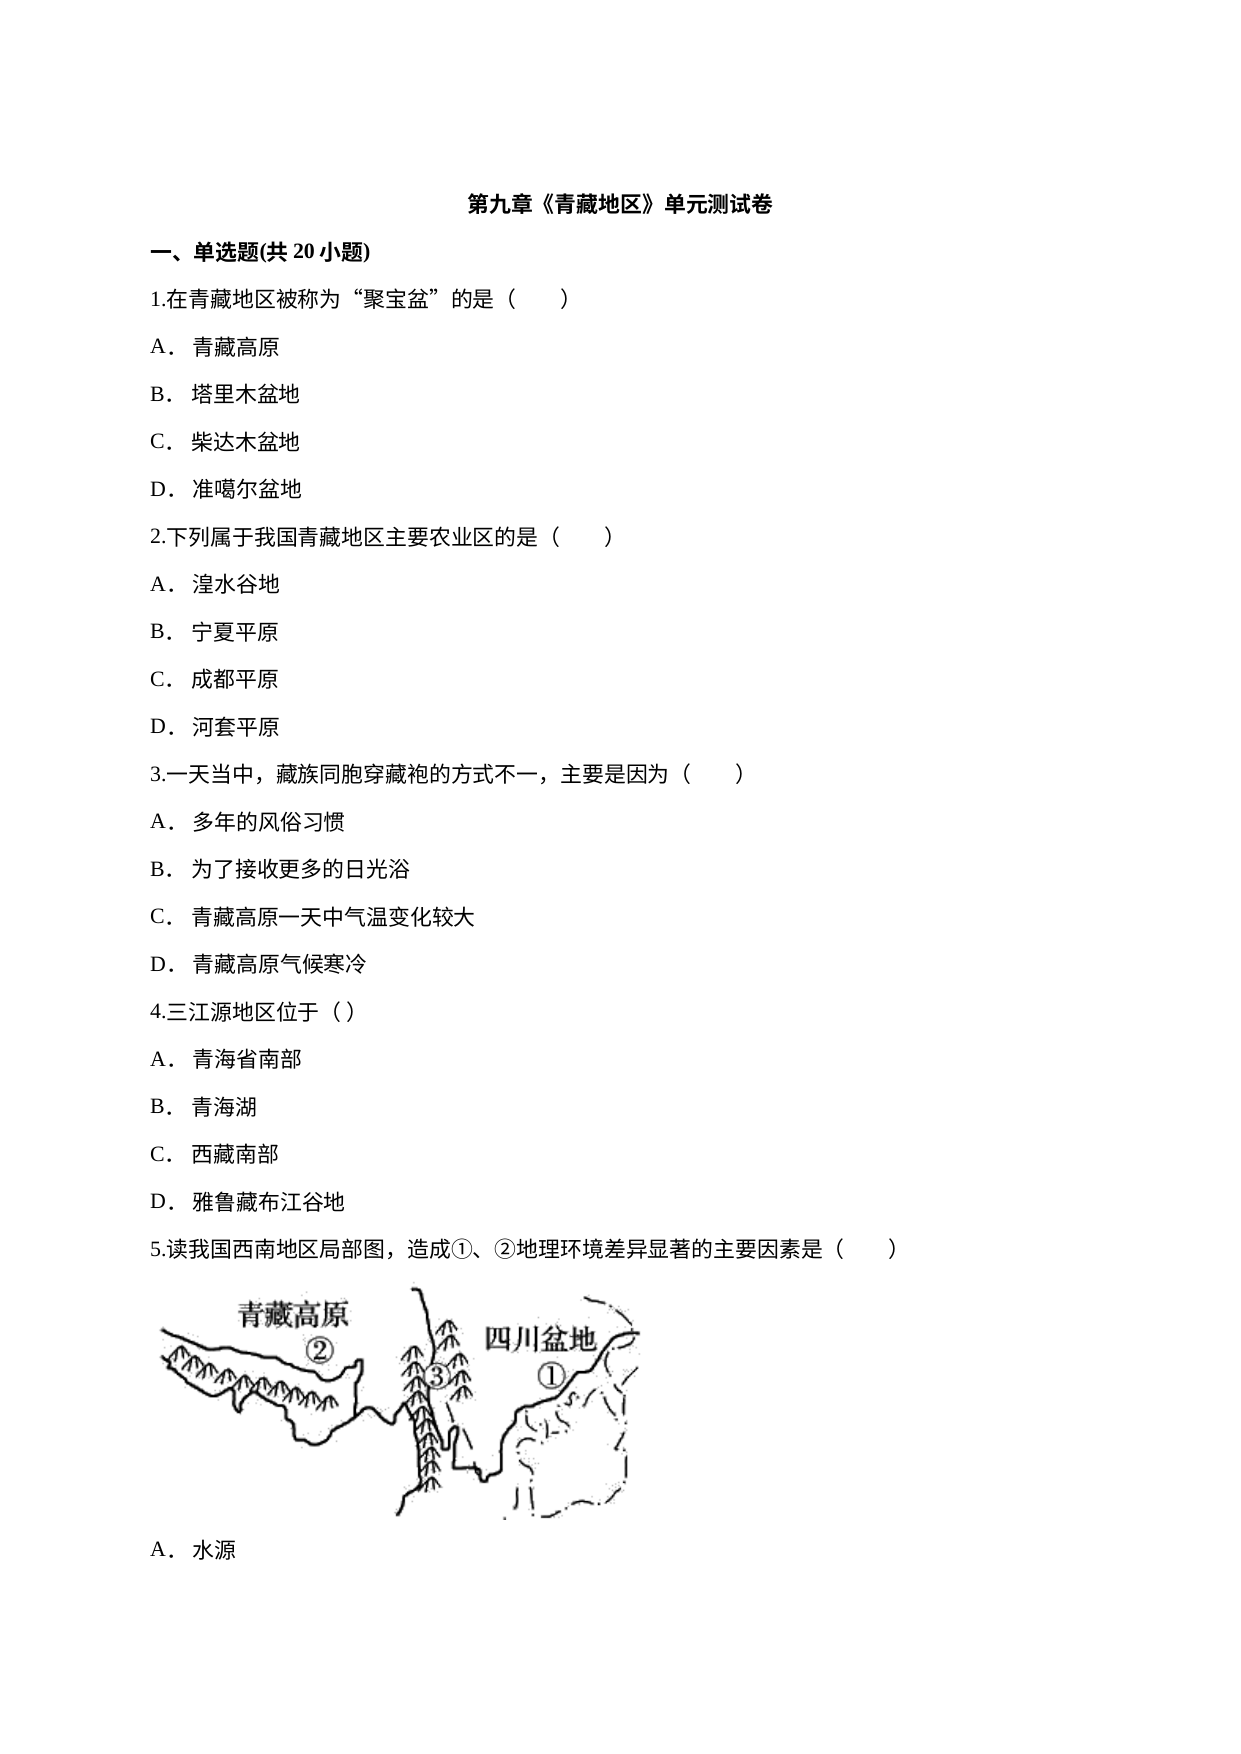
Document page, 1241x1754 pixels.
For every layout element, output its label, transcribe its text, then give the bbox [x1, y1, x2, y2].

text A． 青藏高原 [150, 330, 1090, 362]
text 1.在青藏地区被称为“聚宝盆”的是（ ） [150, 282, 1090, 314]
text D． 雅鲁藏布江谷地 [150, 1185, 1090, 1217]
text A． 青海省南部 [150, 1042, 1090, 1074]
text 3.一天当中，藏族同胞穿藏袍的方式不一，主要是因为（ ） [150, 757, 1090, 789]
text B． 宁夏平原 [150, 615, 1090, 647]
text 5.读我国西南地区局部图，造成①、②地理环境差异显著的主要因素是（ ） [150, 1232, 1090, 1264]
text A． 多年的风俗习惯 [150, 805, 1090, 837]
picture [150, 1280, 642, 1520]
text C． 成都平原 [150, 662, 1090, 694]
text 2.下列属于我国青藏地区主要农业区的是（ ） [150, 520, 1090, 552]
text A． 水源 [150, 1533, 1090, 1564]
text 4.三江源地区位于（ ） [150, 995, 1090, 1027]
text 第九章《青藏地区》单元测试卷 [150, 187, 1090, 219]
text C． 西藏南部 [150, 1137, 1090, 1169]
text D． 准噶尔盆地 [150, 472, 1090, 504]
text D． 青藏高原气候寒冷 [150, 947, 1090, 979]
text 一、单选题(共20小题) [150, 235, 1090, 267]
text A． 湟水谷地 [150, 567, 1090, 599]
text C． 青藏高原一天中气温变化较大 [150, 900, 1090, 932]
text B． 青海湖 [150, 1090, 1090, 1122]
text C． 柴达木盆地 [150, 425, 1090, 457]
text D． 河套平原 [150, 710, 1090, 742]
text B． 塔里木盆地 [150, 377, 1090, 409]
text B． 为了接收更多的日光浴 [150, 852, 1090, 884]
